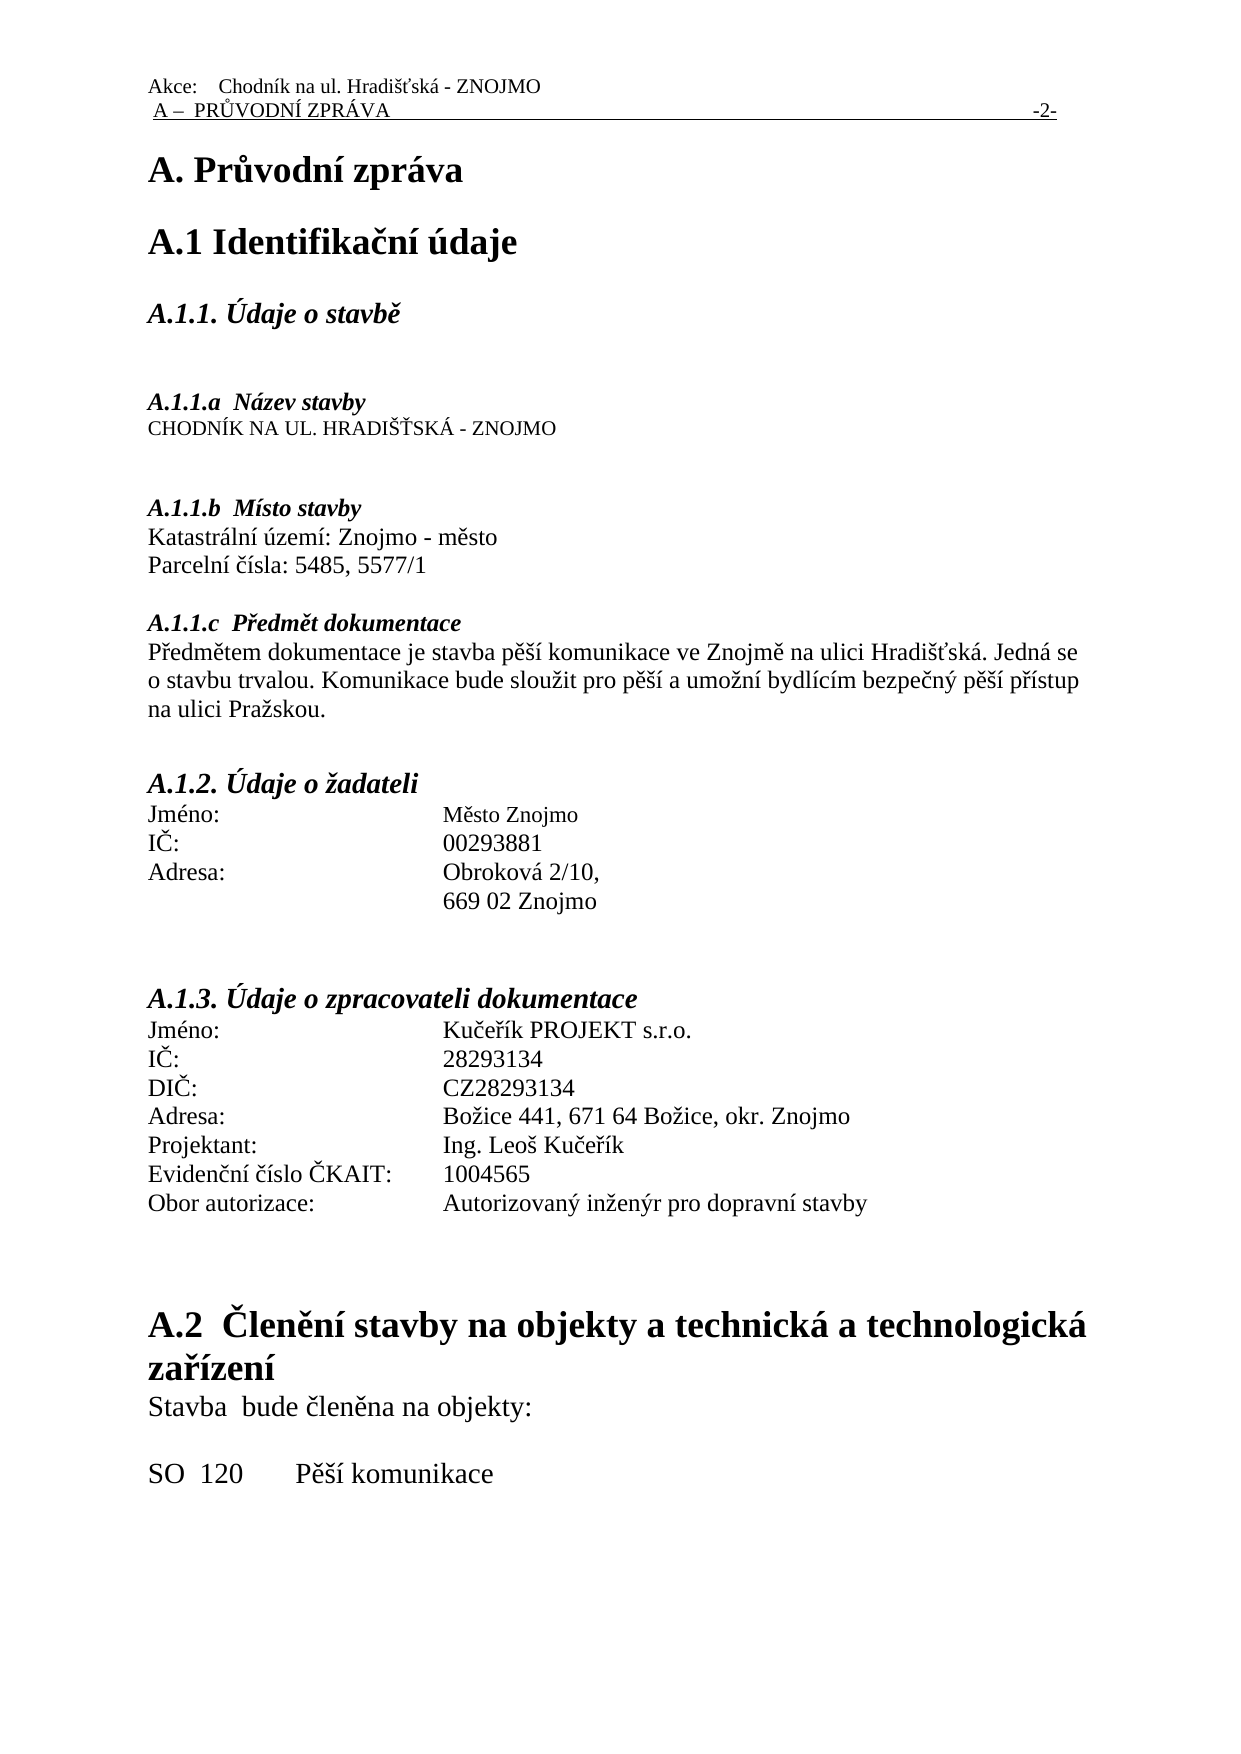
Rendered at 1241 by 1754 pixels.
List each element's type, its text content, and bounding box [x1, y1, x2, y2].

text Obor autorizace: Autorizovaný inženýr pro dopravní stavby [148, 1188, 1093, 1216]
text 669 02 Znojmo [369, 886, 1093, 914]
text Adresa: Božice 441, 671 64 Božice, okr. Znojmo [148, 1101, 1093, 1130]
text Parcelní čísla: 5485, 5577/1 [148, 550, 1093, 579]
text A.1 Identifikační údaje [148, 219, 1093, 263]
text Jméno: Město Znojmo [148, 799, 1093, 828]
text A.1.1.a Název stavby [148, 387, 1093, 416]
text IČ: 00293881 [148, 828, 1093, 857]
text Katastrální území: Znojmo - město [148, 522, 1093, 550]
text IČ: 28293134 [148, 1044, 1093, 1073]
text CHODNÍK NA UL. HRADIŠŤSKÁ - ZNOJMO [148, 416, 1093, 440]
text A.1.1.b Místo stavby [148, 493, 1093, 522]
text Stavba bude členěna na objekty: [148, 1389, 1093, 1422]
text A.1.1. Údaje o stavbě [148, 296, 1093, 330]
text SO 120 Pěší komunikace [148, 1456, 1093, 1489]
text Adresa: Obroková 2/10, [148, 857, 1093, 886]
text A. Průvodní zpráva [148, 148, 1093, 191]
text A.1.2. Údaje o žadateli [148, 766, 1093, 799]
text A.1.1.c Předmět dokumentace [148, 608, 1093, 637]
text DIČ: CZ28293134 [148, 1073, 1093, 1101]
text A.2 Členění stavby na objekty a technická a technologická zařízení [148, 1303, 1093, 1389]
text Evidenční číslo ČKAIT: 1004565 [148, 1159, 1093, 1188]
text Předmětem dokumentace je stavba pěší komunikace ve Znojmě na ulici Hradišťská. Jedná se o stavbu trvalou. Komunikace bude sloužit pro pěší a umožní bydlícím bezpečný pěší přístup na ulici Pražskou. [148, 637, 1093, 723]
text Jméno: Kučeřík PROJEKT s.r.o. [148, 1015, 1093, 1044]
text Projektant: Ing. Leoš Kučeřík [148, 1130, 1093, 1159]
text A.1.3. Údaje o zpracovateli dokumentace [148, 982, 1093, 1015]
